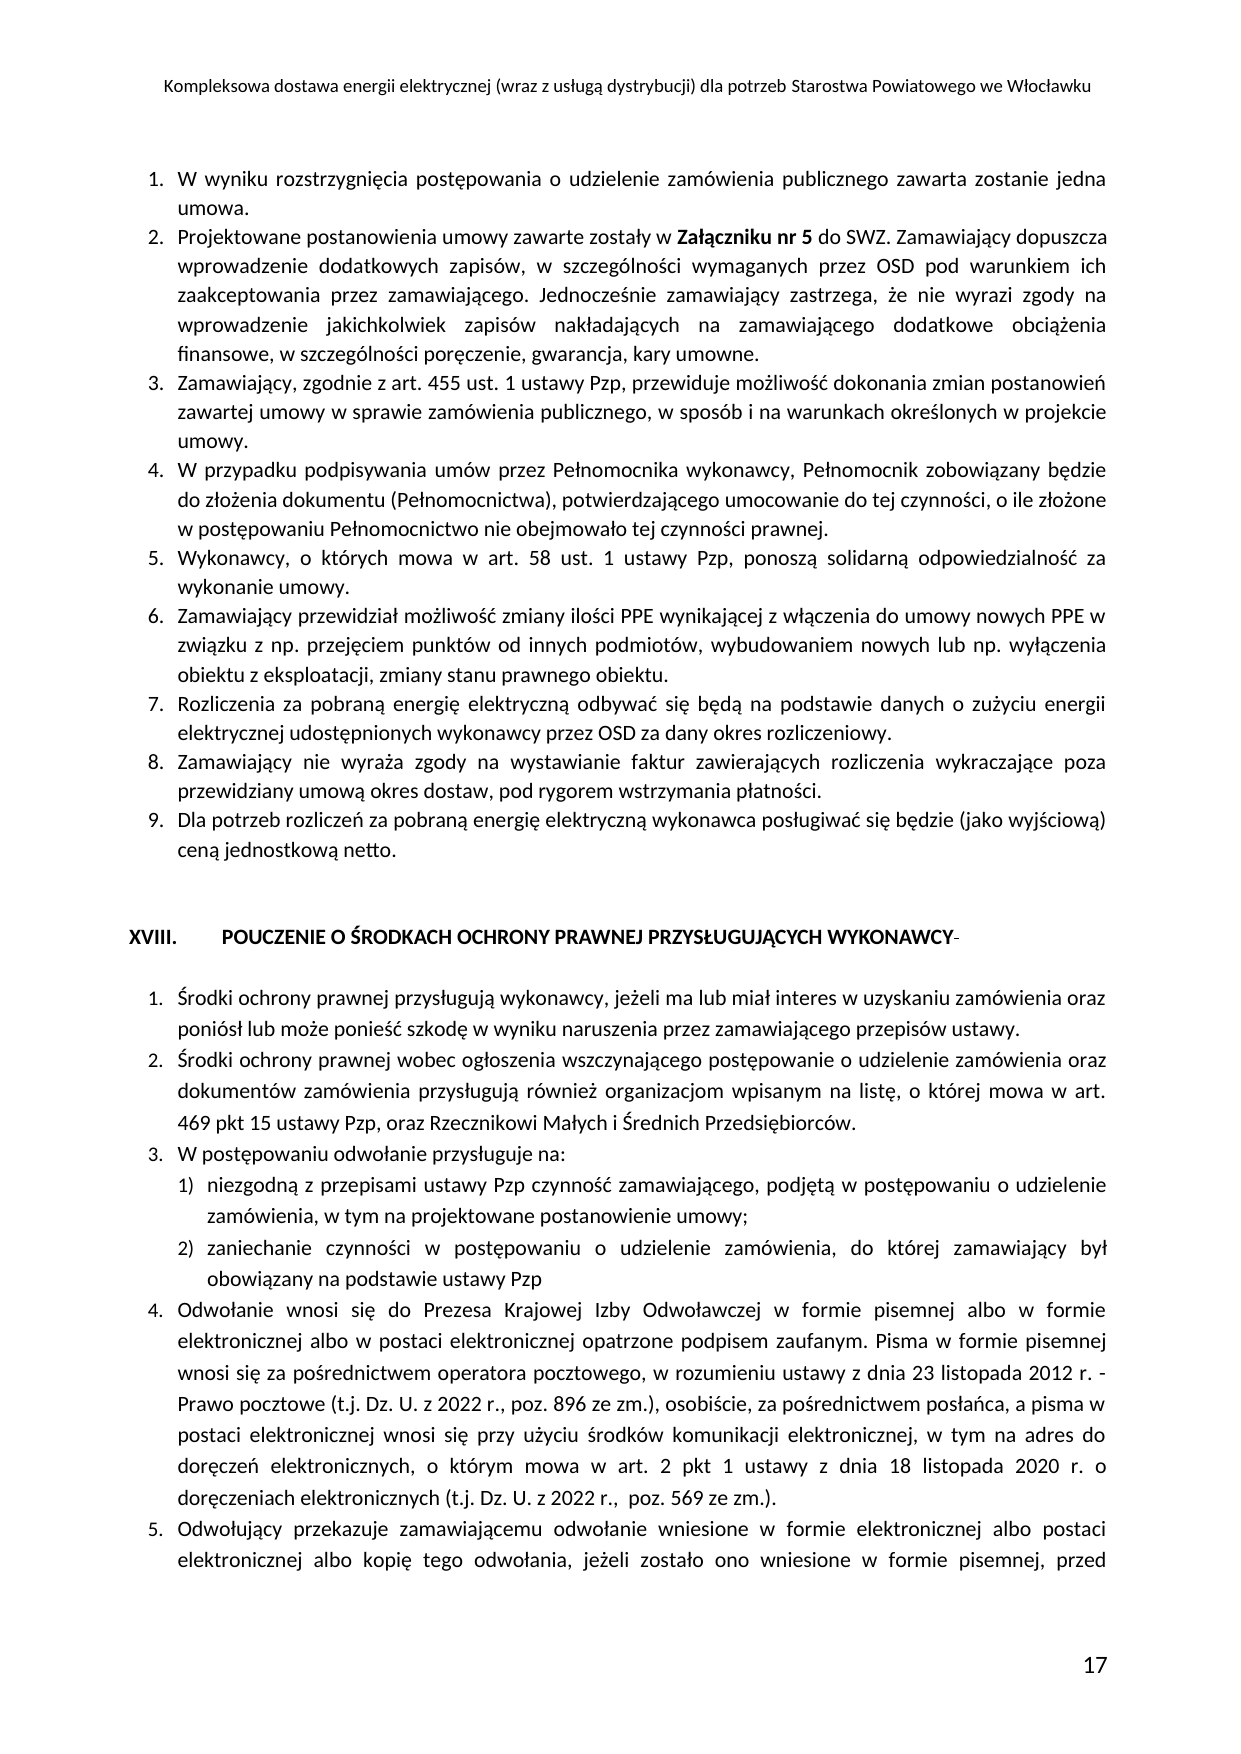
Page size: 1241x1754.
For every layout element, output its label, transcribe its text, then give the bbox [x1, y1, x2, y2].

list Zamawiający nie wyraża zgody na wystawianie faktur zawierających rozliczenia wykraczające poza przewidziany umową okres dostaw, pod rygorem wstrzymania płatności. [148, 746, 1107, 804]
list Wykonawcy, o których mowa w art. 58 ust. 1 ustawy Pzp, ponoszą solidarną odpowiedzialność za wykonanie umowy. [148, 542, 1107, 600]
list Odwołanie wnosi się do Prezesa Krajowej Izby Odwoławczej w formie pisemnej albo w formie elektronicznej albo w postaci elektronicznej opatrzone podpisem zaufanym. Pisma w formie pisemnej wnosi się za pośrednictwem operatora pocztowego, w rozumieniu ustawy z dnia 23 listopada 2012 r. - Prawo pocztowe (t.j. Dz. U. z 2022 r., poz. 896 ze zm.), osobiście, za pośrednictwem posłańca, a pisma w postaci elektronicznej wnosi się przy użyciu środków komunikacji elektronicznej, w tym na adres do doręczeń elektronicznych, o którym mowa w art. 2 pkt 1 ustawy z dnia 18 listopada 2020 r. o doręczeniach elektronicznych (t.j. Dz. U. z 2022 r., poz. 569 ze zm.). [148, 1292, 1107, 1510]
list Środki ochrony prawnej przysługują wykonawcy, jeżeli ma lub miał interes w uzyskaniu zamówienia oraz poniósł lub może ponieść szkodę w wyniku naruszenia przez zamawiającego przepisów ustawy. [148, 979, 1107, 1042]
list Środki ochrony prawnej wobec ogłoszenia wszczynającego postępowanie o udzielenie zamówienia oraz dokumentów zamówienia przysługują również organizacjom wpisanym na listę, o której mowa w art. 469 pkt 15 ustawy Pzp, oraz Rzecznikowi Małych i Średnich Przedsiębiorców. [148, 1042, 1107, 1135]
subtitle POUCZENIE O ŚRODKACH OCHRONY PRAWNEJ PRZYSŁUGUJĄCYCH WYKONAWCY [177, 921, 1107, 950]
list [148, 1510, 1107, 1573]
list W postępowaniu odwołanie przysługuje na: [148, 1135, 1107, 1167]
list Zamawiający, zgodnie z art. 455 ust. 1 ustawy Pzp, przewiduje możliwość dokonania zmian postanowień zawartej umowy w sprawie zamówienia publicznego, w sposób i na warunkach określonych w projekcie umowy. [148, 367, 1107, 454]
list Projektowane postanowienia umowy zawarte zostały w Załączniku nr 5 do SWZ. Zamawiający dopuszcza wprowadzenie dodatkowych zapisów, w szczególności wymaganych przez OSD pod warunkiem ich zaakceptowania przez zamawiającego. Jednocześnie zamawiający zastrzega, że nie wyrazi zgody na wprowadzenie jakichkolwiek zapisów nakładających na zamawiającego dodatkowe obciążenia finansowe, w szczególności poręczenie, gwarancja, kary umowne. [148, 221, 1107, 367]
list niezgodną z przepisami ustawy Pzp czynność zamawiającego, podjętą w postępowaniu o udzielenie zamówienia, w tym na projektowane postanowienie umowy; [177, 1167, 1107, 1229]
list Rozliczenia za pobraną energię elektryczną odbywać się będą na podstawie danych o zużyciu energii elektrycznej udostępnionych wykonawcy przez OSD za dany okres rozliczeniowy. [148, 687, 1107, 746]
list Dla potrzeb rozliczeń za pobraną energię elektryczną wykonawca posługiwać się będzie (jako wyjściową) ceną jednostkową netto. [148, 804, 1107, 862]
list Zamawiający przewidział możliwość zmiany ilości PPE wynikającej z włączenia do umowy nowych PPE w związku z np. przejęciem punktów od innych podmiotów, wybudowaniem nowych lub np. wyłączenia obiektu z eksploatacji, zmiany stanu prawnego obiektu. [148, 600, 1107, 687]
list zaniechanie czynności w postępowaniu o udzielenie zamówienia, do której zamawiający był obowiązany na podstawie ustawy Pzp [177, 1229, 1107, 1292]
list W wyniku rozstrzygnięcia postępowania o udzielenie zamówienia publicznego zawarta zostanie jedna umowa. [148, 162, 1107, 221]
list W przypadku podpisywania umów przez Pełnomocnika wykonawcy, Pełnomocnik zobowiązany będzie do złożenia dokumentu (Pełnomocnictwa), potwierdzającego umocowanie do tej czynności, o ile złożone w postępowaniu Pełnomocnictwo nie obejmowało tej czynności prawnej. [148, 454, 1107, 542]
